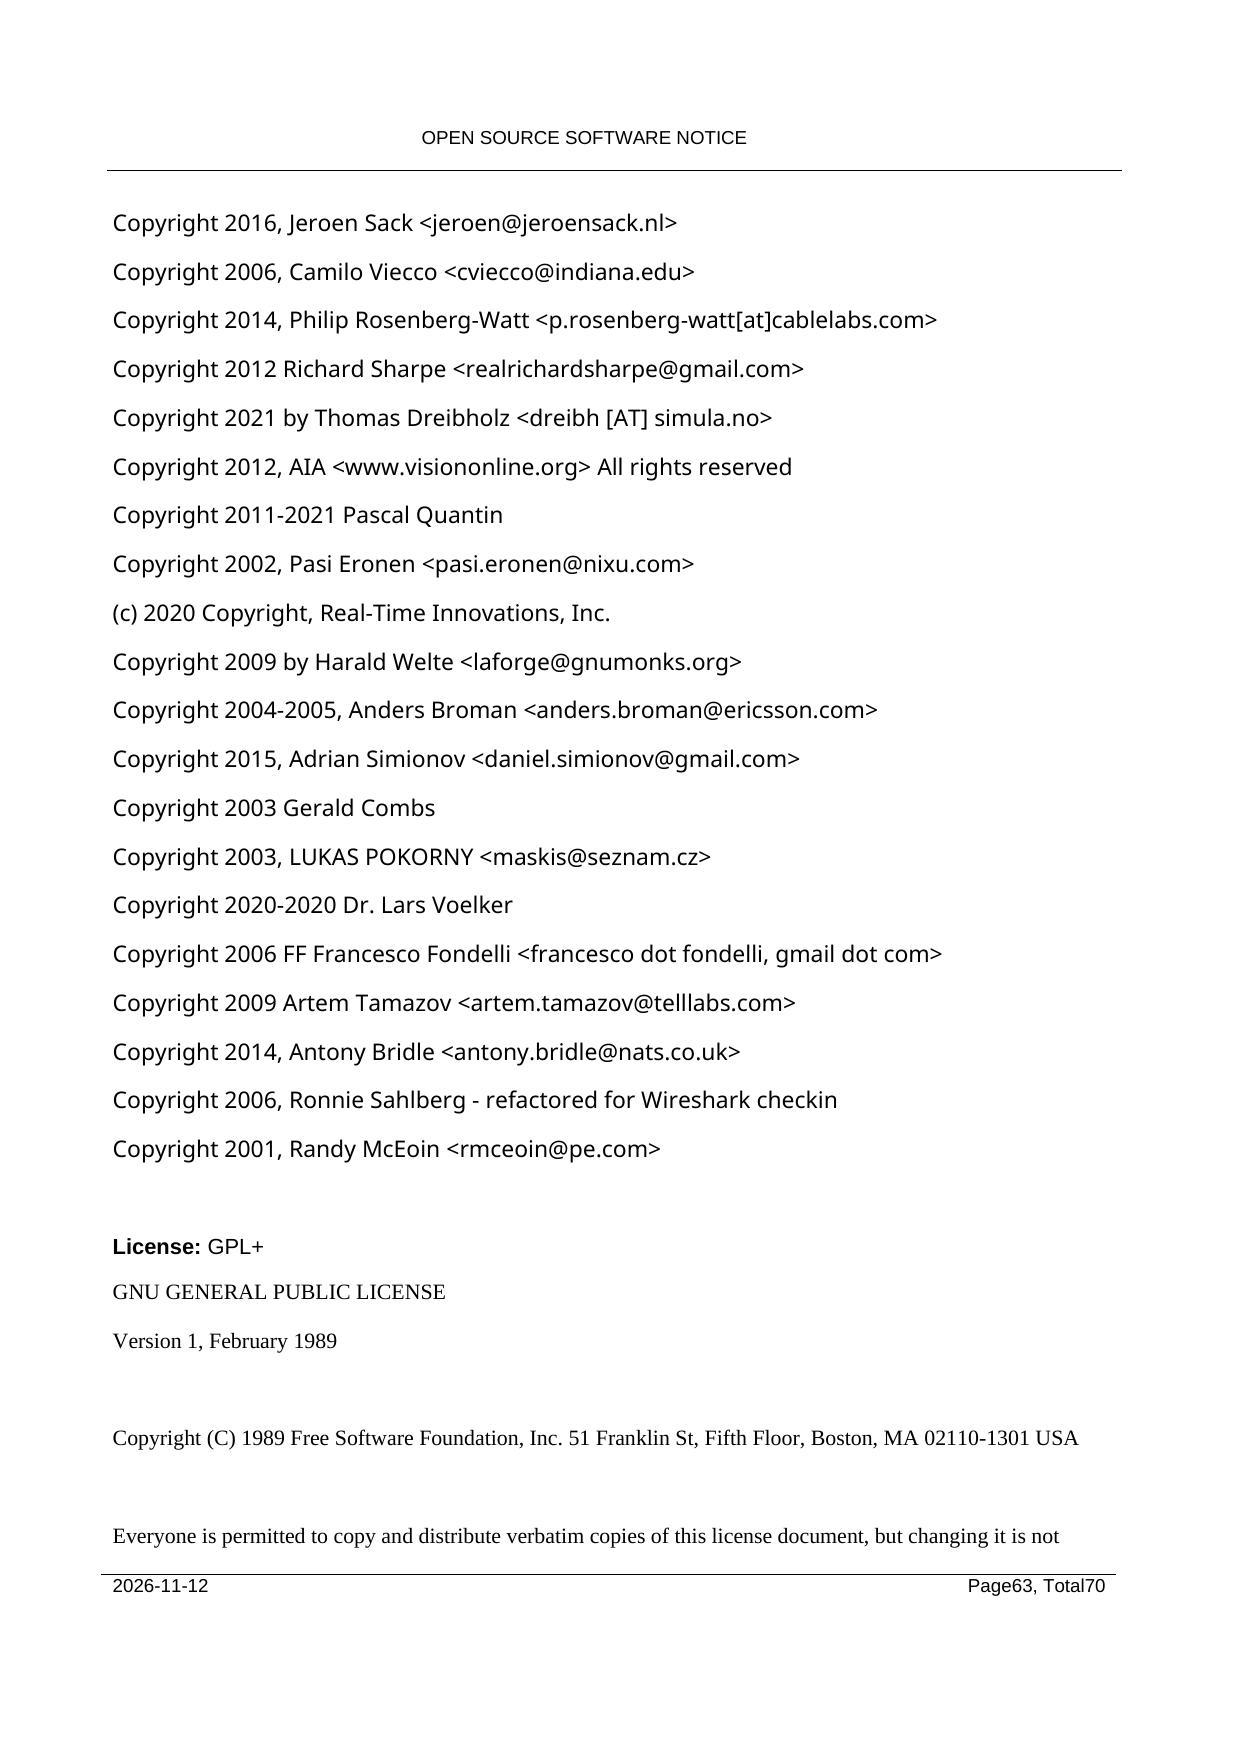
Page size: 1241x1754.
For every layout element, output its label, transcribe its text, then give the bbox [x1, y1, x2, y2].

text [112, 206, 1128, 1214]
text License: GPL+ [112, 1230, 1128, 1263]
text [112, 1275, 1128, 1551]
